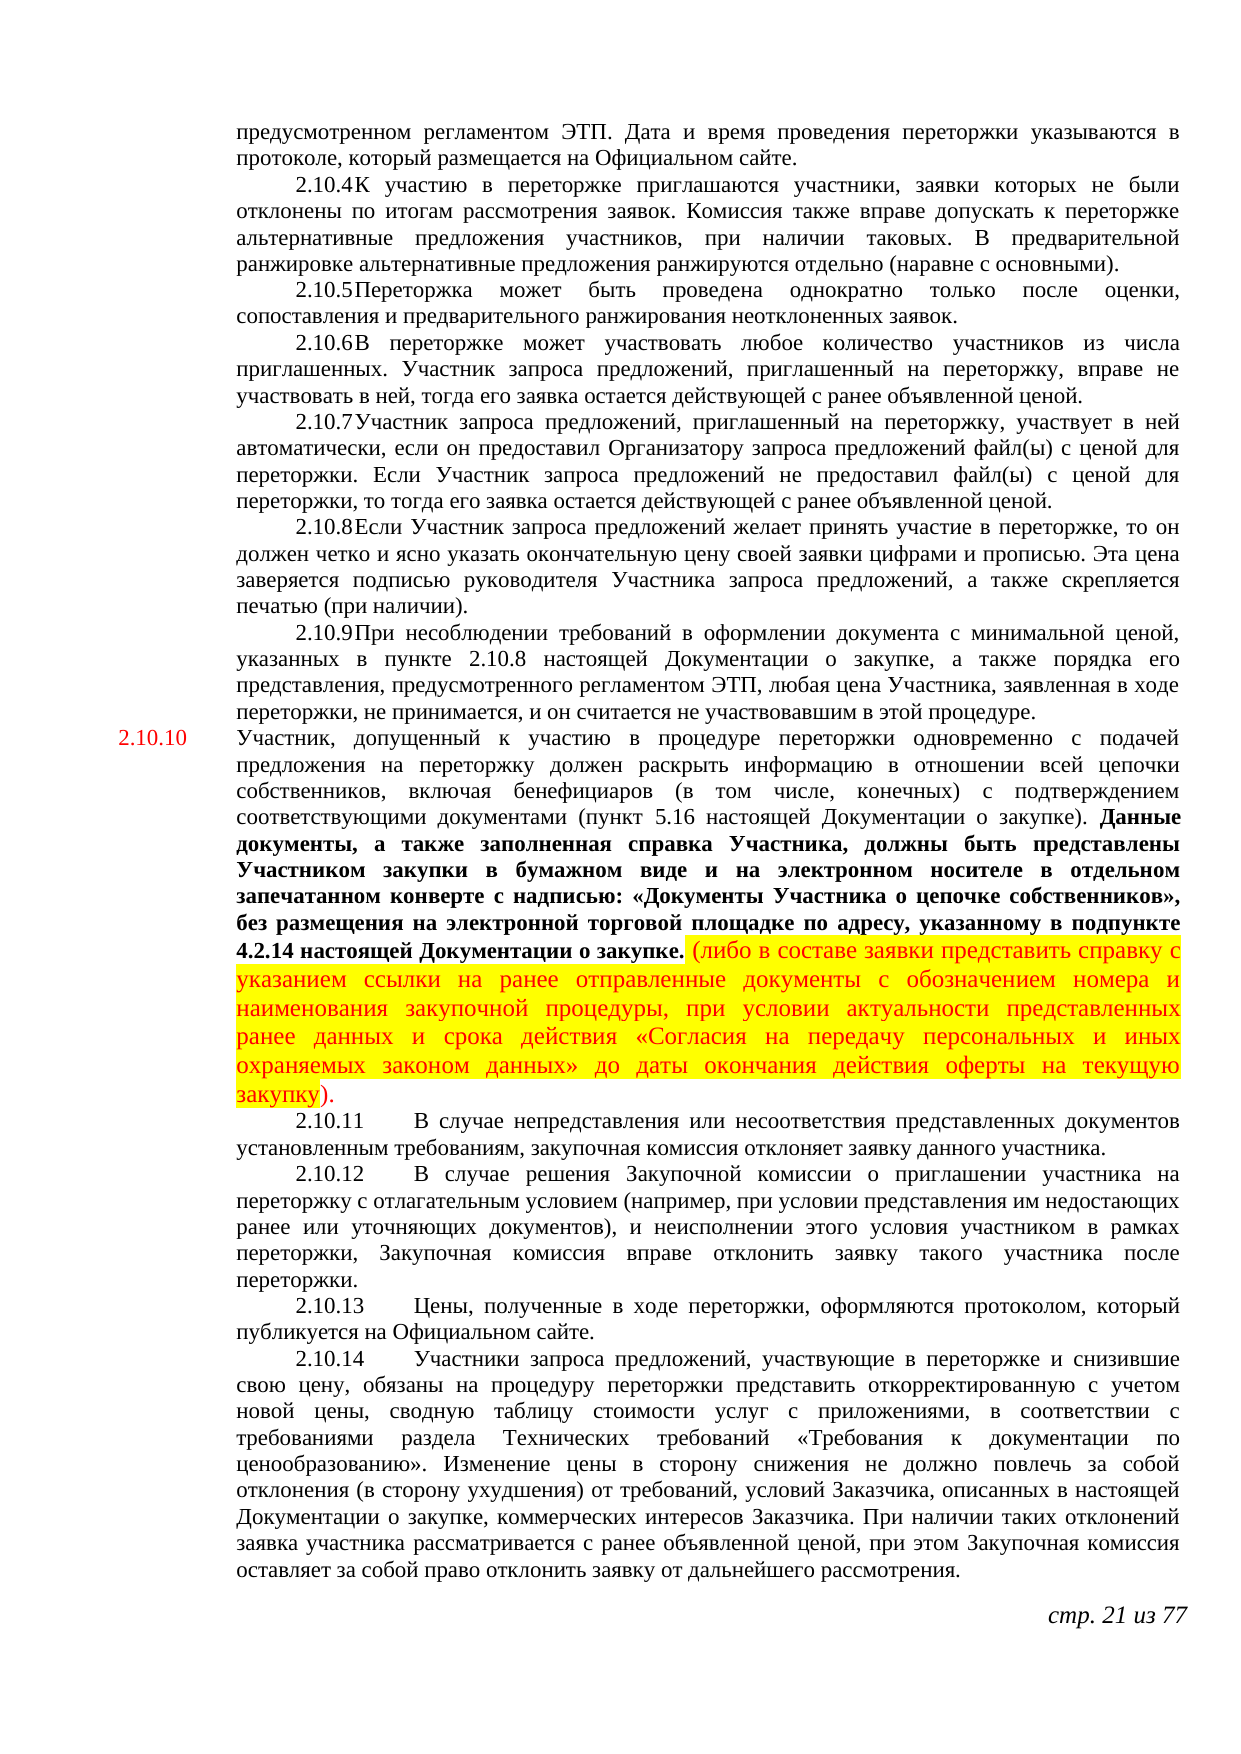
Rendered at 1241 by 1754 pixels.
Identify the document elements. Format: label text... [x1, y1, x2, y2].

text В переторжке может участвовать любое количество участников из числа приглашенных. Участник запроса предложений, приглашенный на переторжку, вправе не участвовать в ней, тогда его заявка остается действующей с ранее объявленной ценой. [236, 329, 1181, 408]
text При несоблюдении требований в оформлении документа с минимальной ценой, указанных в пункте 2.10.8 настоящей Документации о закупке, а также порядка его представления, предусмотренного регламентом ЭТП, любая цена Участника, заявленная в ходе переторжки, не принимается, и он считается не участвовавшим в этой процедуре. [236, 619, 1181, 724]
text В случае решения Закупочной комиссии о приглашении участника на переторжку с отлагательным условием (например, при условии представления им недостающих ранее или уточняющих документов), и неисполнении этого условия участником в рамках переторжки, Закупочная комиссия вправе отклонить заявку такого участника после переторжки. [236, 1160, 1181, 1292]
text В случае непредставления или несоответствия представленных документов установленным требованиям, закупочная комиссия отклоняет заявку данного участника. [236, 1108, 1181, 1160]
text Цены, полученные в ходе переторжки, оформляются протоколом, который публикуется на Официальном сайте. [236, 1292, 1181, 1345]
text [236, 118, 1181, 171]
text К участию в переторжке приглашаются участники, заявки которых не были отклонены по итогам рассмотрения заявок. Комиссия также вправе допускать к переторжке альтернативные предложения участников, при наличии таковых. В предварительной ранжировке альтернативные предложения ранжируются отдельно (наравне с основными). [236, 171, 1181, 276]
text Участник запроса предложений, приглашенный на переторжку, участвует в ней автоматически, если он предоставил Организатору запроса предложений файл(ы) с ценой для переторжки. Если Участник запроса предложений не предоставил файл(ы) с ценой для переторжки, то тогда его заявка остается действующей с ранее объявленной ценой. [236, 408, 1181, 513]
text Переторжка может быть проведена однократно только после оценки, сопоставления и предварительного ранжирования неотклоненных заявок. [236, 276, 1181, 329]
list Участник, допущенный к участию в процедуре переторжки одновременно с подачей предложения на переторжку должен раскрыть информацию в отношении всей цепочки собственников, включая бенефициаров (в том числе, конечных) с подтверждением соответствующими документами (пункт 5.16 настоящей Документации о закупке). Данные документы, а также заполненная справка Участника, должны быть представлены Участником закупки в бумажном виде и на электронном носителе в отдельном запечатанном конверте с надписью: «Документы Участника о цепочке собственников», без размещения на электронной торговой площадке по адресу, указанному в подпункте 4.2.14 настоящей Документации о закупке. (либо в составе заявки представить справку с указанием ссылки на ранее отправленные документы с обозначением номера и наименования закупочной процедуры, при условии актуальности представленных ранее данных и срока действия «Согласия на передачу персональных и иных охраняемых законом данных» до даты окончания действия оферты на текущую закупку). [118, 724, 1181, 1108]
text Если Участник запроса предложений желает принять участие в переторжке, то он должен четко и ясно указать окончательную цену своей заявки цифрами и прописью. Эта цена заверяется подписью руководителя Участника запроса предложений, а также скрепляется печатью (при наличии). [236, 513, 1181, 619]
text Участники запроса предложений, участвующие в переторжке и снизившие свою цену, обязаны на процедуру переторжки представить откорректированную с учетом новой цены, сводную таблицу стоимости услуг с приложениями, в соответствии с требованиями раздела Технических требований «Требования к документации по ценообразованию». Изменение цены в сторону снижения не должно повлечь за собой отклонения (в сторону ухудшения) от требований, условий Заказчика, описанных в настоящей Документации о закупке, коммерческих интересов Заказчика. При наличии таких отклонений заявка участника рассматривается с ранее объявленной ценой, при этом Закупочная комиссия оставляет за собой право отклонить заявку от дальнейшего рассмотрения. [236, 1345, 1181, 1582]
